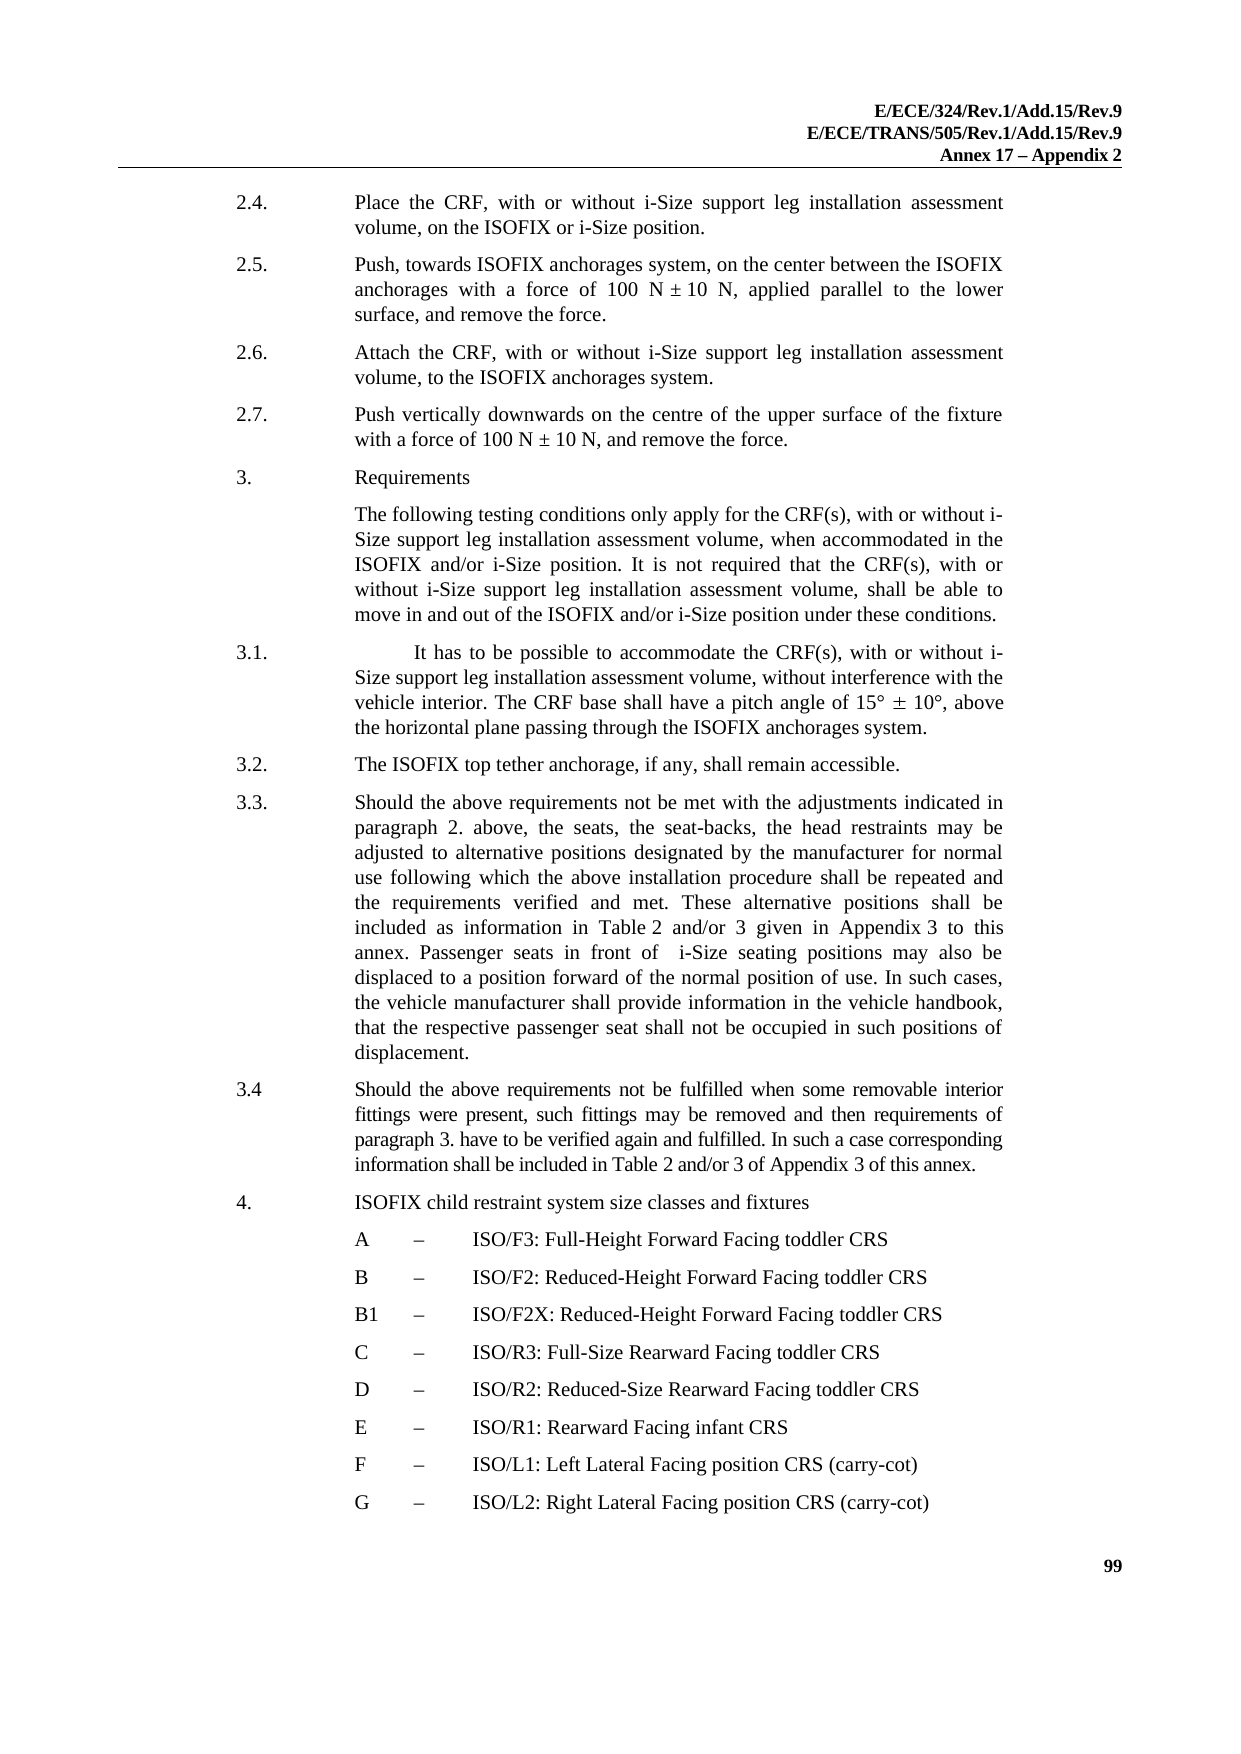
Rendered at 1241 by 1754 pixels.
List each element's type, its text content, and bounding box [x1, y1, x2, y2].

text 3.2. The ISOFIX top tether anchorage, if any, shall remain accessible. [236, 752, 1004, 777]
text 3.3. Should the above requirements not be met with the adjustments indicated in paragraph 2. above, the seats, the seat-backs, the head restraints may be adjusted to alternative positions designated by the manufacturer for normal use following which the above installation procedure shall be repeated and the requirements verified and met. These alternative positions shall be included as information in Table 2 and/or 3 given in Appendix 3 to this annex. Passenger seats in front of i-Size seating positions may also be displaced to a position forward of the normal position of use. In such cases, the vehicle manufacturer shall provide information in the vehicle handbook, that the respective passenger seat shall not be occupied in such positions of displacement. [236, 789, 1004, 1064]
text The following testing conditions only apply for the CRF(s), with or without i-Size support leg installation assessment volume, when accommodated in the ISOFIX and/or i-Size position. It is not required that the CRF(s), with or without i-Size support leg installation assessment volume, shall be able to move in and out of the ISOFIX and/or i-Size position under these conditions. [354, 502, 1004, 627]
text 2.7. Push vertically downwards on the centre of the upper surface of the fixture with a force of 100 N ± 10 N, and remove the force. [236, 402, 1004, 452]
text 2.5. Push, towards ISOFIX anchorages system, on the center between the ISOFIX anchorages with a force of 100 N ± 10 N, applied parallel to the lower surface, and remove the force. [236, 252, 1004, 327]
text 3. Requirements [236, 464, 1004, 489]
text F – ISO/L1: Left Lateral Facing position CRS (carry-cot) [236, 1452, 1004, 1477]
text E – ISO/R1: Rearward Facing infant CRS [236, 1414, 1004, 1439]
text 2.6. Attach the CRF, with or without i-Size support leg installation assessment volume, to the ISOFIX anchorages system. [236, 339, 1004, 389]
text C – ISO/R3: Full-Size Rearward Facing toddler CRS [236, 1339, 1004, 1364]
text 3.4 Should the above requirements not be fulfilled when some removable interior fittings were present, such fittings may be removed and then requirements of paragraph 3. have to be verified again and fulfilled. In such a case corresponding information shall be included in Table 2 and/or 3 of Appendix 3 of this annex. [236, 1077, 1004, 1177]
text 3.1. It has to be possible to accommodate the CRF(s), with or without i-Size support leg installation assessment volume, without interference with the vehicle interior. The CRF base shall have a pitch angle of 15° 10°, above the horizontal plane passing through the ISOFIX anchorages system. [236, 639, 1004, 739]
text B – ISO/F2: Reduced-Height Forward Facing toddler CRS [236, 1264, 1004, 1289]
text D – ISO/R2: Reduced-Size Rearward Facing toddler CRS [236, 1377, 1004, 1402]
text A – ISO/F3: Full-Height Forward Facing toddler CRS [236, 1227, 1004, 1252]
text G – ISO/L2: Right Lateral Facing position CRS (carry-cot) [236, 1489, 1004, 1514]
text 2.4. Place the CRF, with or without i-Size support leg installation assessment volume, on the ISOFIX or i-Size position. [236, 189, 1004, 239]
text 4. ISOFIX child restraint system size classes and fixtures [236, 1189, 1004, 1214]
text B1 – ISO/F2X: Reduced-Height Forward Facing toddler CRS [236, 1302, 1004, 1327]
